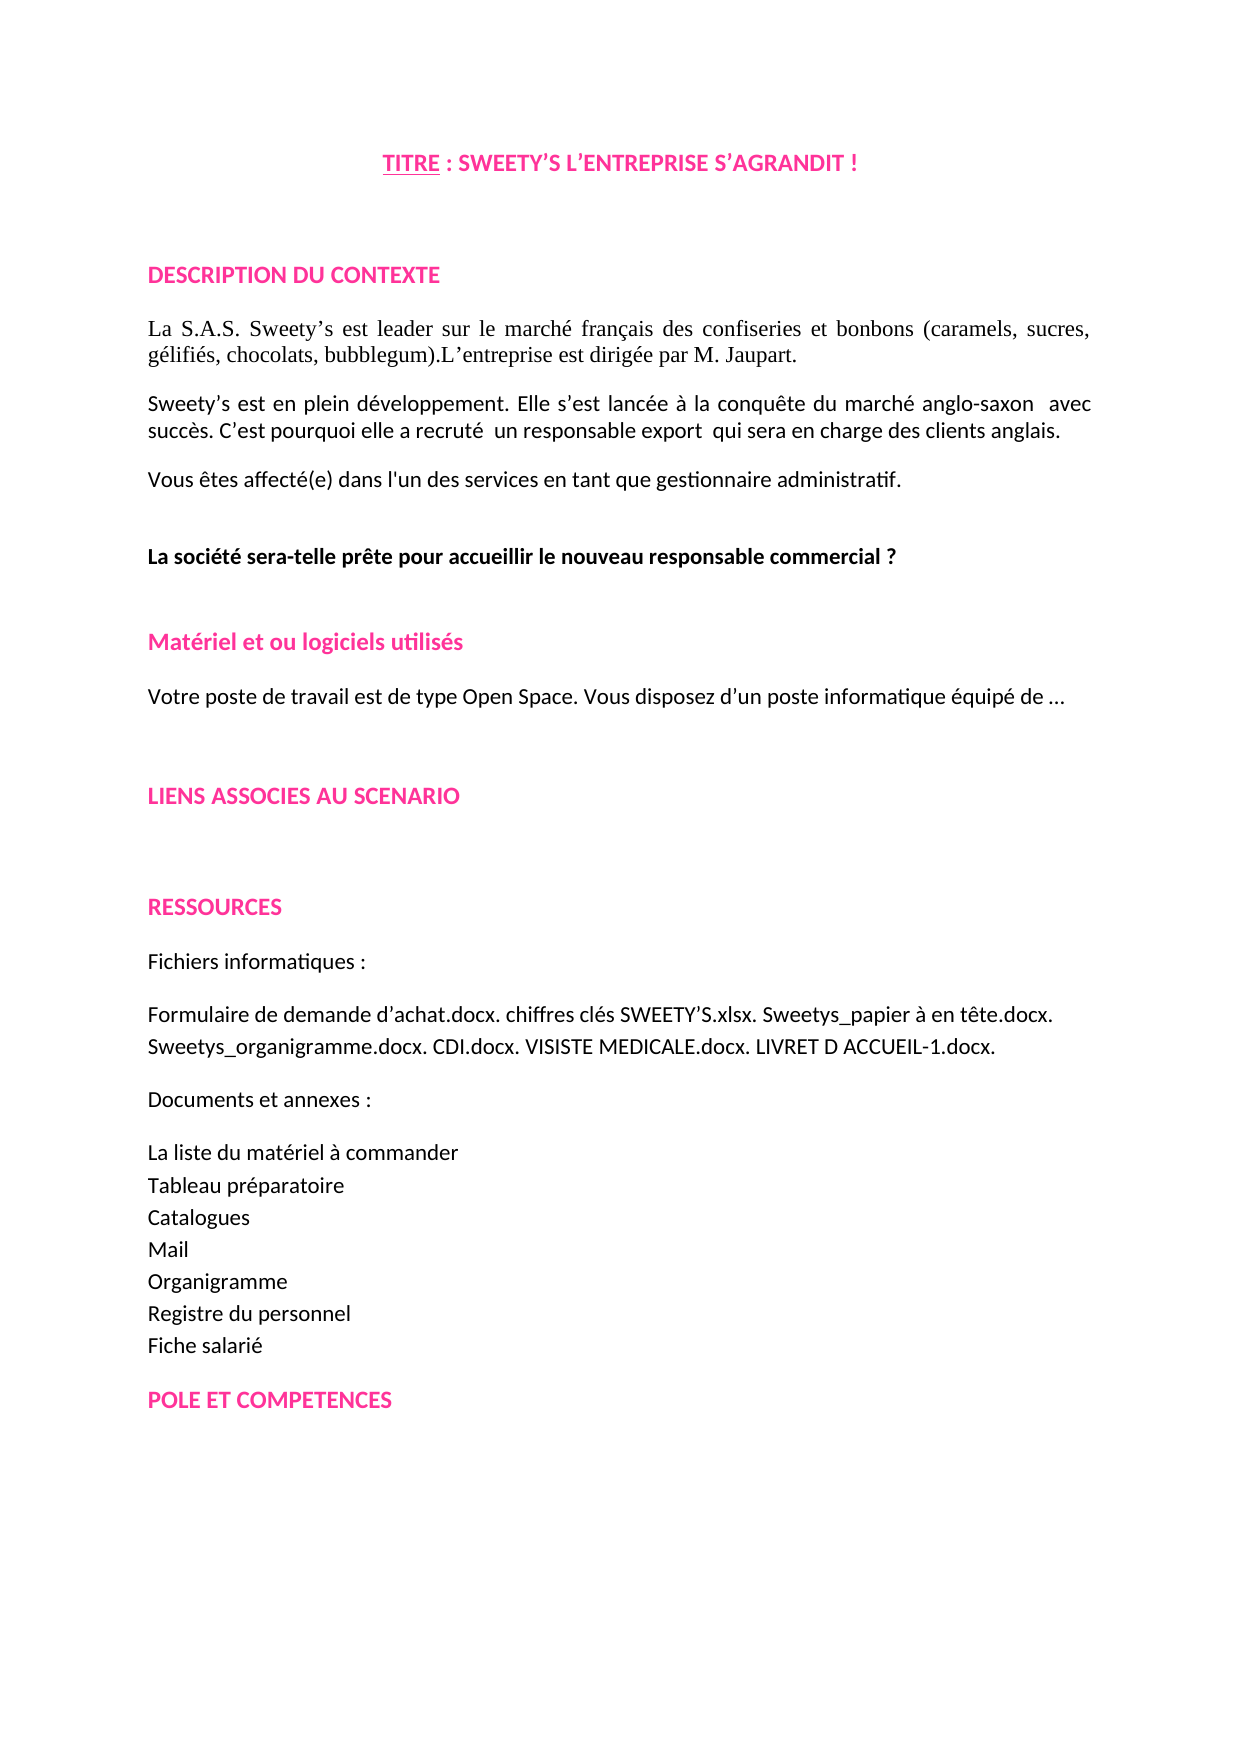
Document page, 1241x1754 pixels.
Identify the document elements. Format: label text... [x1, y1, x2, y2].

text Mail [148, 1235, 1093, 1263]
text Documents et annexes : [148, 1086, 1093, 1113]
text Votre poste de travail est de type Open Space. Vous disposez d’un poste informatique équipé de … [148, 682, 1093, 710]
text Tableau préparatoire [148, 1171, 1093, 1199]
text Fiche salarié [148, 1332, 1093, 1360]
text La S.A.S. Sweety’s est leader sur le marché français des confiseries et bonbons (caramels, sucres, gélifiés, chocolats, bubblegum).L’entreprise est dirigée par M. Jaupart. [148, 315, 1093, 368]
text La société sera-telle prête pour accueillir le nouveau responsable commercial ? [148, 542, 1093, 570]
text Matériel et ou logiciels utilisés [148, 626, 1093, 657]
text Vous êtes affecté(e) dans l'un des services en tant que gestionnaire administratif. [148, 466, 1093, 493]
text RESSOURCES [148, 891, 1093, 922]
text TITRE : SWEETY’S L’ENTREPRISE S’AGRANDIT ! [148, 148, 1093, 178]
text La liste du matériel à commander [148, 1138, 1093, 1167]
text Formulaire de demande d’achat.docx. chiffres clés SWEETY’S.xlsx. Sweetys_papier à en tête.docx. Sweetys_organigramme.docx. CDI.docx. VISISTE MEDICALE.docx. LIVRET D ACCUEIL-1.docx. [148, 1000, 1093, 1061]
text POLE ET COMPETENCES [148, 1385, 1093, 1415]
text Catalogues [148, 1203, 1093, 1231]
text LIENS ASSOCIES AU SCENARIO [148, 780, 1093, 810]
text Sweety’s est en plein développement. Elle s’est lancée à la conquête du marché anglo-saxon avec succès. C’est pourquoi elle a recruté un responsable export qui sera en charge des clients anglais. [148, 389, 1093, 445]
text Registre du personnel [148, 1299, 1093, 1327]
text Organigramme [148, 1267, 1093, 1295]
text DESCRIPTION DU CONTEXTE [148, 259, 1093, 290]
text Fichiers informatiques : [148, 947, 1093, 975]
